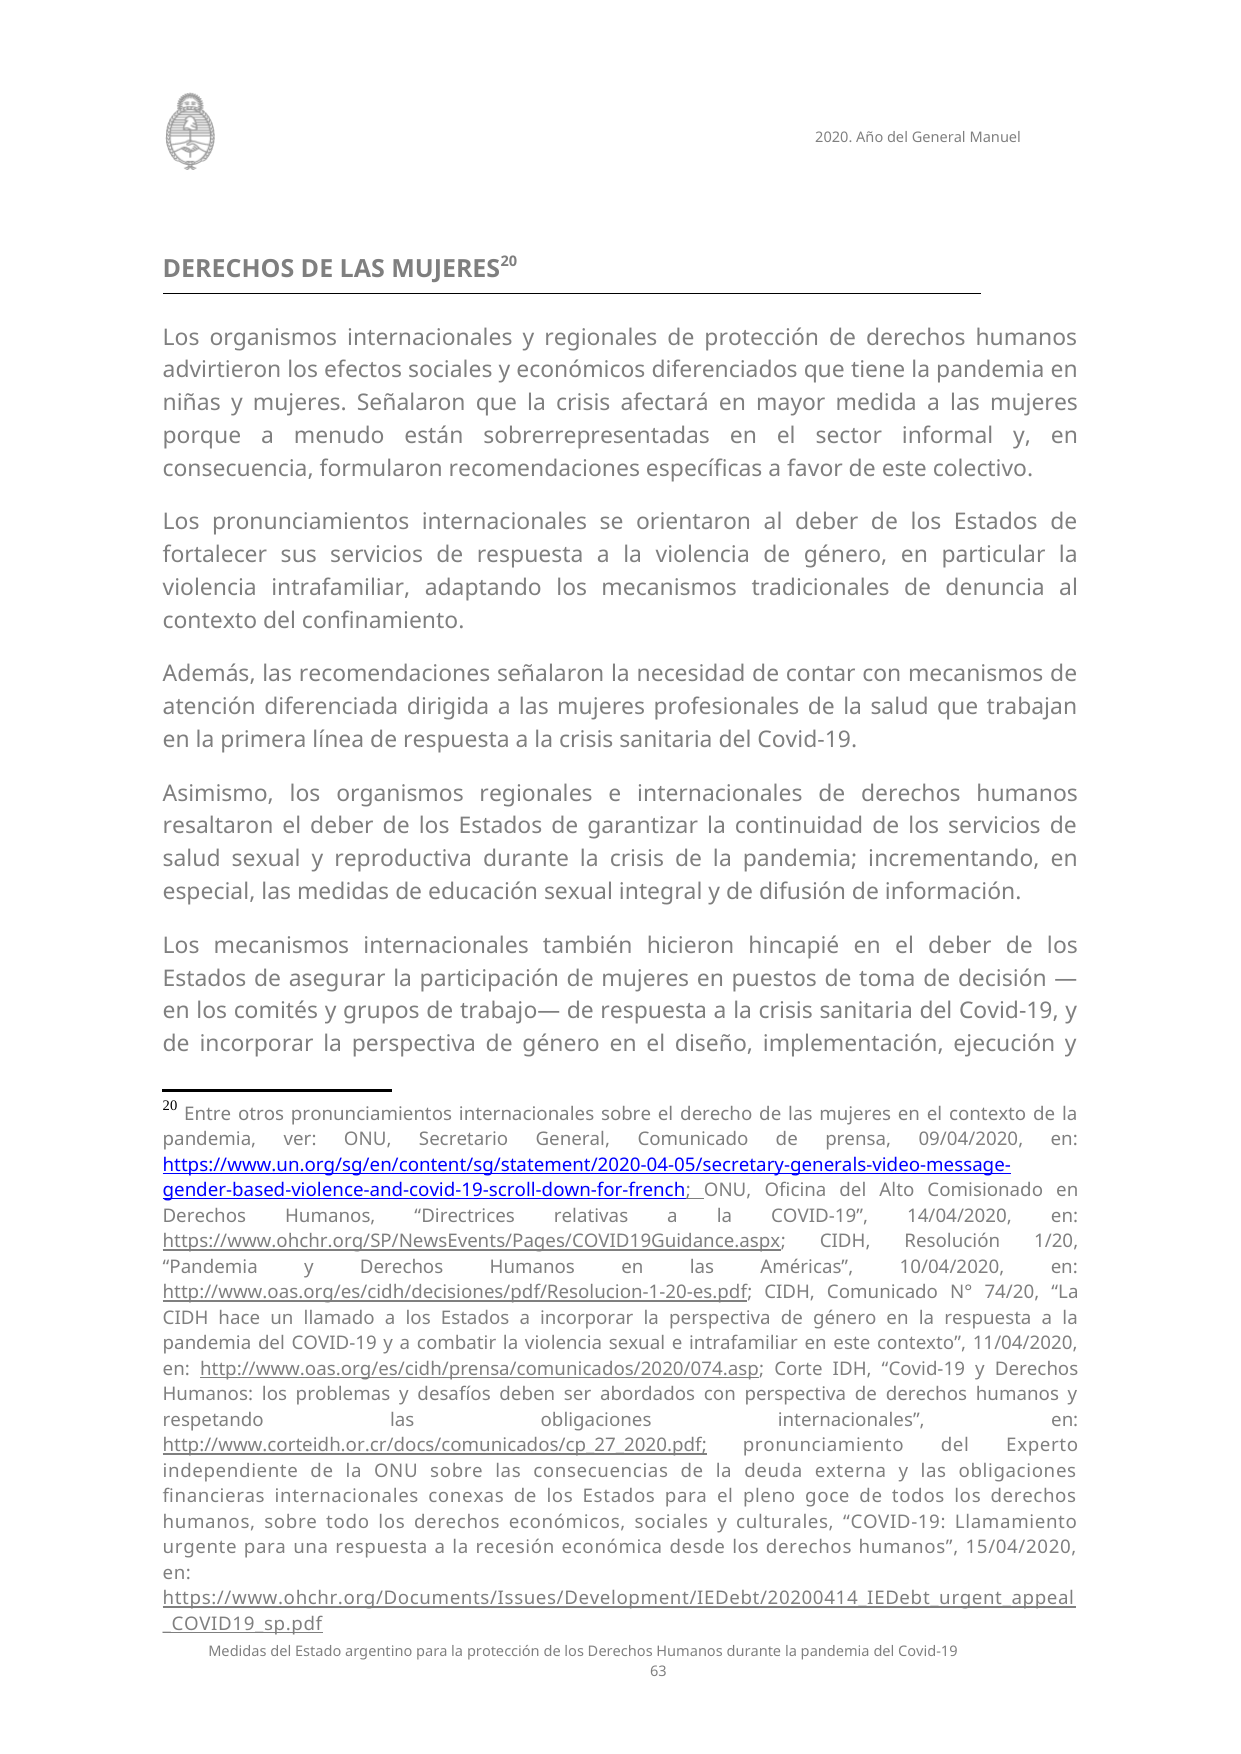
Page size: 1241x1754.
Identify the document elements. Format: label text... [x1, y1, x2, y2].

text Asimismo, los organismos regionales e internacionales de derechos humanos resaltaron el deber de los Estados de garantizar la continuidad de los servicios de salud sexual y reproductiva durante la crisis de la pandemia; incrementando, en especial, las medidas de educación sexual integral y de difusión de información. [162, 777, 1078, 906]
text Los organismos internacionales y regionales de protección de derechos humanos advirtieron los efectos sociales y económicos diferenciados que tiene la pandemia en niñas y mujeres. Señalaron que la crisis afectará en mayor medida a las mujeres porque a menudo están sobrerrepresentadas en el sector informal y, en consecuencia, formularon recomendaciones específicas a favor de este colectivo. [162, 320, 1078, 483]
text Además, las recomendaciones señalaron la necesidad de contar con mecanismos de atención diferenciada dirigida a las mujeres profesionales de la salud que trabajan en la primera línea de respuesta a la crisis sanitaria del Covid-19. [162, 657, 1078, 754]
picture [162, 88, 219, 173]
text DERECHOS DE LAS MUJERES [162, 251, 981, 294]
text Los pronunciamientos internacionales se orientaron al deber de los Estados de fortalecer sus servicios de respuesta a la violencia de género, en particular la violencia intrafamiliar, adaptando los mecanismos tradicionales de denuncia al contexto del confinamiento. [162, 505, 1078, 635]
text Los mecanismos internacionales también hicieron hincapié en el deber de los Estados de asegurar la participación de mujeres en puestos de toma de decisión —en los comités y grupos de trabajo— de respuesta a la crisis sanitaria del Covid-19, y de incorporar la perspectiva de género en el diseño, implementación, ejecución y monitoreo de las medidas y políticas que se adopten para enfrentar la pandemia. [162, 929, 1078, 1058]
